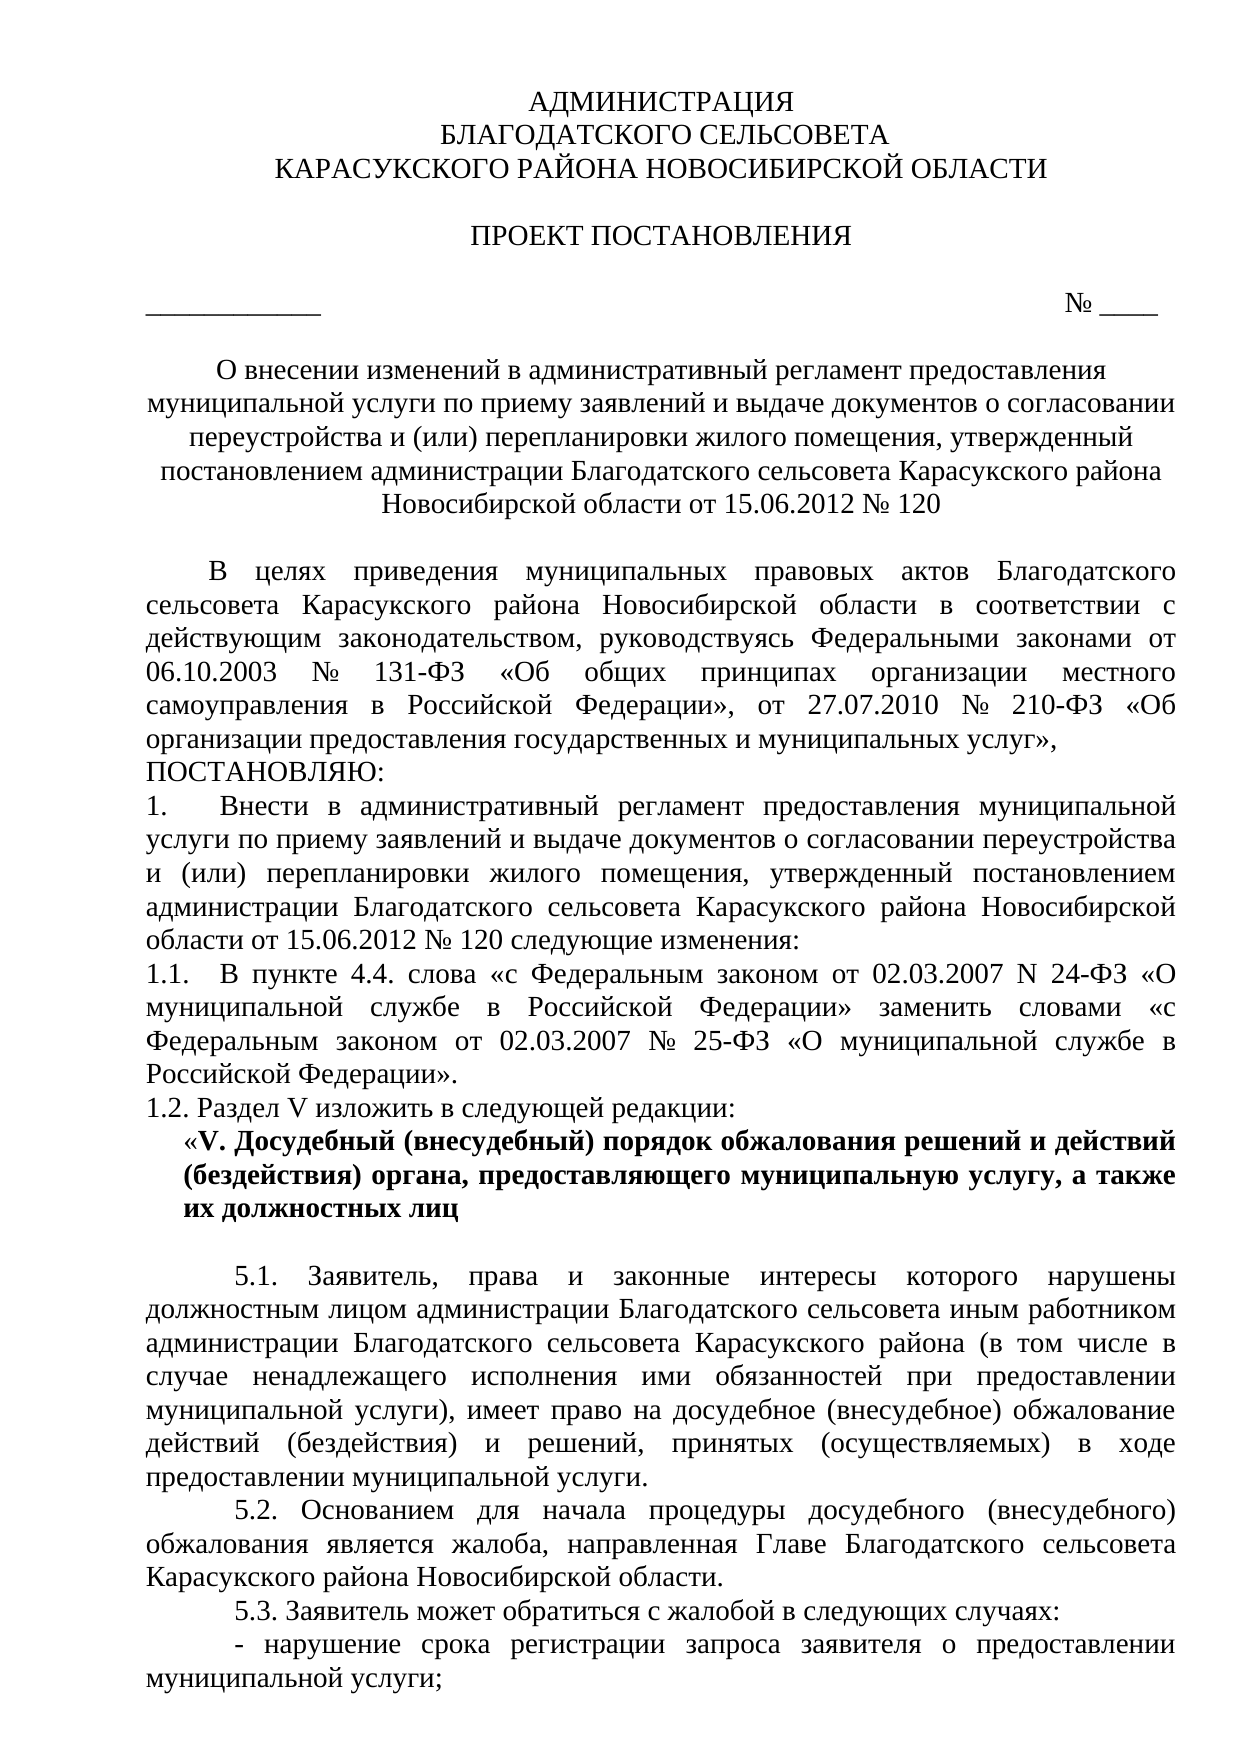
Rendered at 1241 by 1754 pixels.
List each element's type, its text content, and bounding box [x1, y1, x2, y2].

text АДМИНИСТРАЦИЯ [146, 84, 1177, 117]
text 1.2. Раздел V изложить в следующей редакции: [146, 1090, 1177, 1123]
text 5.2. Основанием для начала процедуры досудебного (внесудебного) обжалования является жалоба, направленная Главе Благодатского сельсовета Карасукского района Новосибирской области. [146, 1492, 1177, 1593]
text ПОСТАНОВЛЯЮ: [146, 754, 1177, 788]
text - нарушение срока регистрации запроса заявителя о предоставлении муниципальной услуги; [146, 1627, 1177, 1694]
text «V. Досудебный (внесудебный) порядок обжалования решений и действий (бездействия) органа, предоставляющего муниципальную услугу, а также их должностных лиц [183, 1123, 1177, 1224]
text 5.3. Заявитель может обратиться с жалобой в следующих случаях: [146, 1593, 1177, 1627]
text ____________ № ____ [146, 285, 1177, 318]
list В пункте 4.4. слова «с Федеральным законом от 02.03.2007 N 24-ФЗ «О муниципальной службе в Российской Федерации» заменить словами «с Федеральным законом от 02.03.2007 № 25-ФЗ «О муниципальной службе в Российской Федерации». [146, 956, 1177, 1090]
text БЛАГОДАТСКОГО СЕЛЬСОВЕТА [146, 117, 1177, 151]
subtitle ПРОЕКТ ПОСТАНОВЛЕНИЯ [146, 218, 1177, 251]
text КАРАСУКСКОГО РАЙОНА НОВОСИБИРСКОЙ ОБЛАСТИ [146, 151, 1177, 184]
text 5.1. Заявитель, права и законные интересы которого нарушены должностным лицом администрации Благодатского сельсовета иным работником администрации Благодатского сельсовета Карасукского района (в том числе в случае ненадлежащего исполнения ими обязанностей при предоставлении муниципальной услуги), имеет право на досудебное (внесудебное) обжалование действий (бездействия) и решений, принятых (осуществляемых) в ходе предоставлении муниципальной услуги. [146, 1258, 1177, 1492]
list Внести в административный регламент предоставления муниципальной услуги по приему заявлений и выдаче документов о согласовании переустройства и (или) перепланировки жилого помещения, утвержденный постановлением администрации Благодатского сельсовета Карасукского района Новосибирской области от 15.06.2012 № 120 следующие изменения: [146, 788, 1177, 956]
text О внесении изменений в административный регламент предоставления муниципальной услуги по приему заявлений и выдаче документов о согласовании переустройства и (или) перепланировки жилого помещения, утвержденный постановлением администрации Благодатского сельсовета Карасукского района Новосибирской области от 15.06.2012 № 120 [146, 352, 1177, 520]
text В целях приведения муниципальных правовых актов Благодатского сельсовета Карасукского района Новосибирской области в соответствии с действующим законодательством, руководствуясь Федеральными законами от 06.10.2003 № 131-ФЗ «Об общих принципах организации местного самоуправления в Российской Федерации», от 27.07.2010 № 210-ФЗ «Об организации предоставления государственных и муниципальных услуг», [146, 553, 1177, 754]
